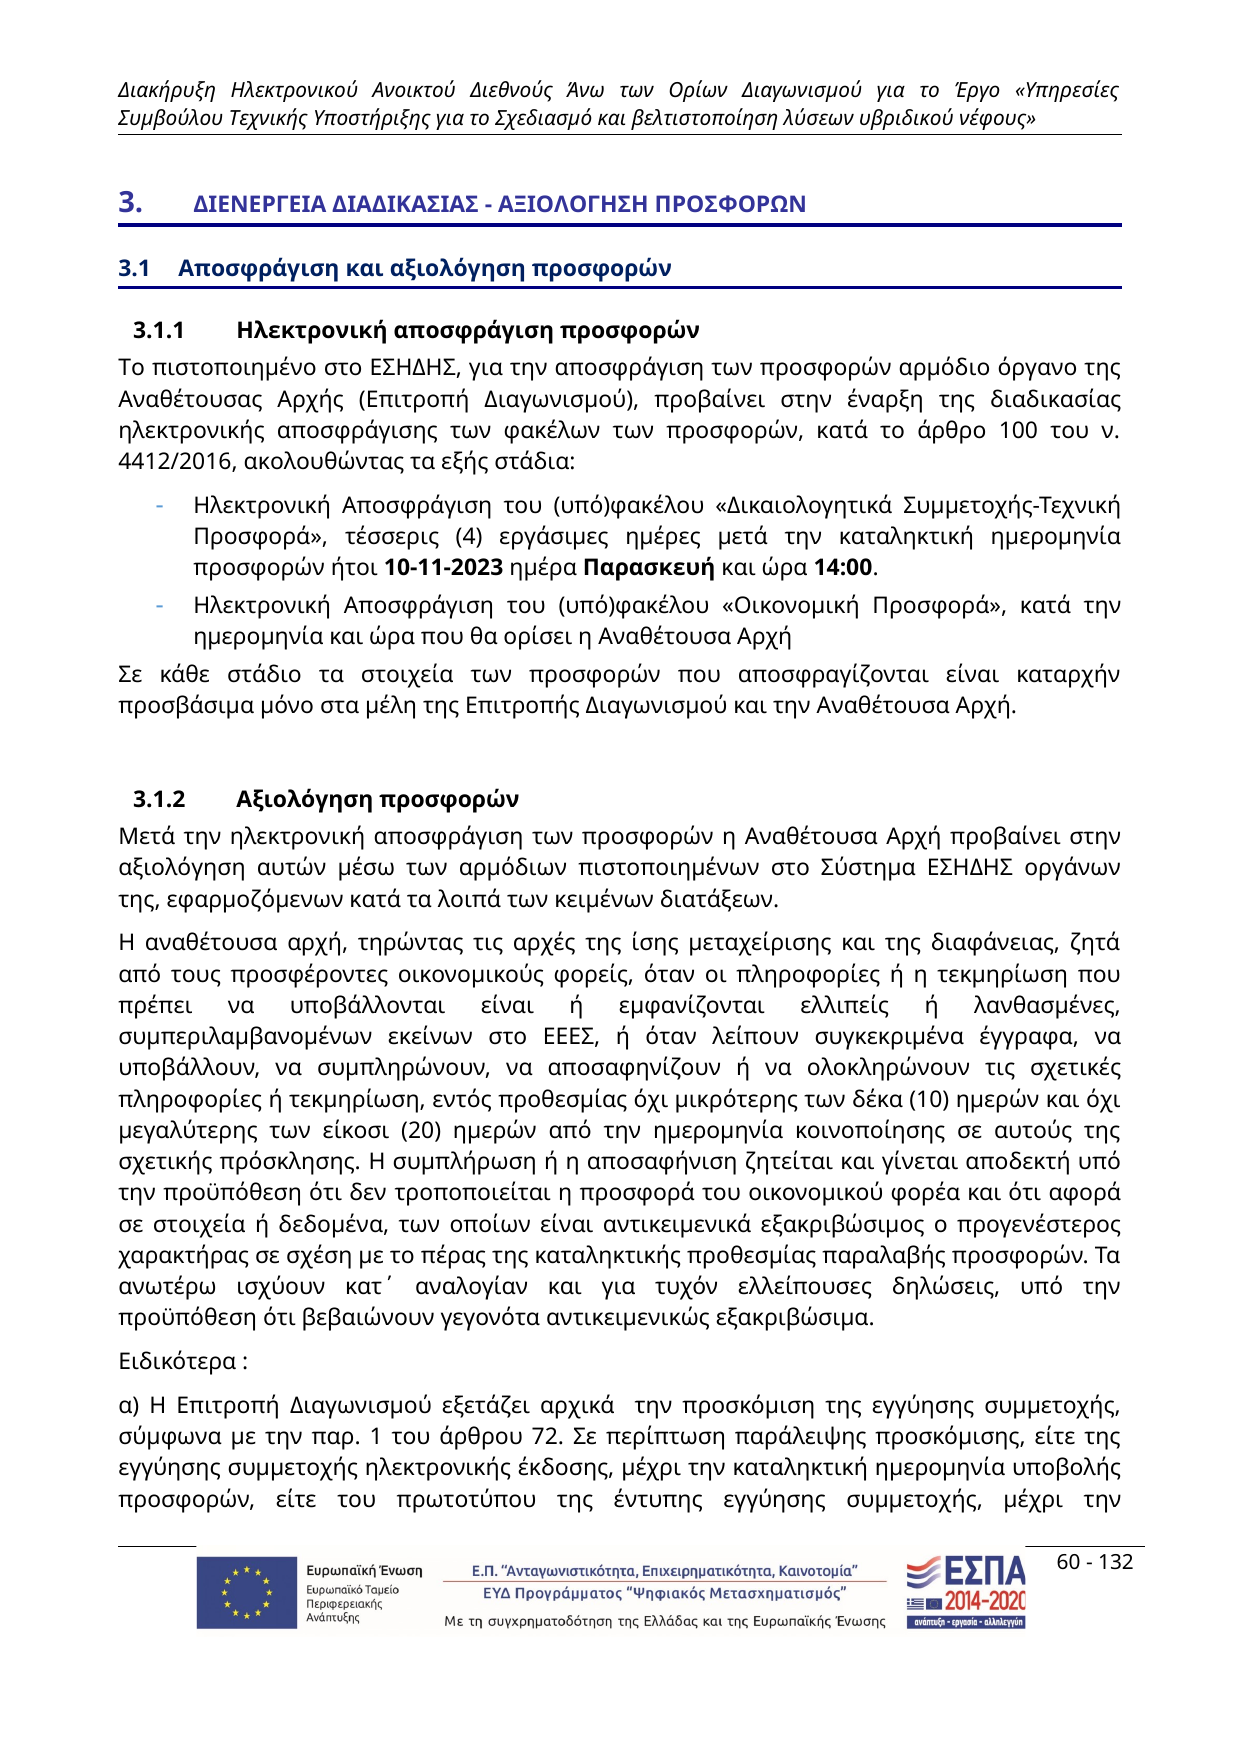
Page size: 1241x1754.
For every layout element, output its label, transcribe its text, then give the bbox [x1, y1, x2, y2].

subtitle Αποσφράγιση και αξιολόγηση προσφορών [118, 252, 1122, 286]
text Μετά την ηλεκτρονική αποσφράγιση των προσφορών η Αναθέτουσα Αρχή προβαίνει στην αξιολόγηση αυτών μέσω των αρμόδιων πιστοποιημένων στο Σύστημα ΕΣΗΔΗΣ οργάνων της, εφαρμοζόμενων κατά τα λοιπά των κειμένων διατάξεων. [118, 820, 1122, 914]
picture [194, 1545, 1025, 1637]
text Το πιστοποιημένο στο ΕΣΗΔΗΣ, για την αποσφράγιση των προσφορών αρμόδιο όργανο της Αναθέτουσας Αρχής (Επιτροπή Διαγωνισμού), προβαίνει στην έναρξη της διαδικασίας ηλεκτρονικής αποσφράγισης των φακέλων των προσφορών, κατά το άρθρο 100 του ν. 4412/2016, ακολουθώντας τα εξής στάδια: [118, 351, 1122, 476]
text Ειδικότερα : [118, 1345, 1122, 1376]
text Σε κάθε στάδιο τα στοιχεία των προσφορών που αποσφραγίζονται είναι καταρχήν προσβάσιμα μόνο στα μέλη της Επιτροπής Διαγωνισμού και την Αναθέτουσα Αρχή. [118, 657, 1122, 720]
subtitle Αξιολόγηση προσφορών [133, 782, 1122, 814]
subtitle ΔΙΕΝΕΡΓΕΙΑ ΔΙΑΔΙΚΑΣΙΑΣ - ΑΞΙΟΛΟΓΗΣΗ ΠΡΟΣΦΟΡΩΝ [118, 181, 1122, 223]
list Ηλεκτρονική Αποσφράγιση του (υπό)φακέλου «Δικαιολογητικά Συμμετοχής-Τεχνική Προσφορά», τέσσερις (4) εργάσιμες ημέρες μετά την καταληκτική ημερομηνία προσφορών ήτοι 10-11-2023 ημέρα Παρασκευή και ώρα 14:00. [156, 489, 1122, 582]
list Ηλεκτρονική Αποσφράγιση του (υπό)φακέλου «Οικονομική Προσφορά», κατά την ημερομηνία και ώρα που θα ορίσει η Αναθέτουσα Αρχή [156, 589, 1122, 651]
text Η αναθέτουσα αρχή, τηρώντας τις αρχές της ίσης μεταχείρισης και της διαφάνειας, ζητά από τους προσφέροντες οικονομικούς φορείς, όταν οι πληροφορίες ή η τεκμηρίωση που πρέπει να υποβάλλονται είναι ή εμφανίζονται ελλιπείς ή λανθασμένες, συμπεριλαμβανομένων εκείνων στο ΕΕΕΣ, ή όταν λείπουν συγκεκριμένα έγγραφα, να υποβάλλουν, να συμπληρώνουν, να αποσαφηνίζουν ή να ολοκληρώνουν τις σχετικές πληροφορίες ή τεκμηρίωση, εντός προθεσμίας όχι μικρότερης των δέκα (10) ημερών και όχι μεγαλύτερης των είκοσι (20) ημερών από την ημερομηνία κοινοποίησης σε αυτούς της σχετικής πρόσκλησης. Η συμπλήρωση ή η αποσαφήνιση ζητείται και γίνεται αποδεκτή υπό την προϋπόθεση ότι δεν τροποποιείται η προσφορά του οικονομικού φορέα και ότι αφορά σε στοιχεία ή δεδομένα, των οποίων είναι αντικειμενικά εξακριβώσιμος ο προγενέστερος χαρακτήρας σε σχέση με το πέρας της καταληκτικής προθεσμίας παραλαβής προσφορών. Τα ανωτέρω ισχύουν κατ΄ αναλογίαν και για τυχόν ελλείπουσες δηλώσεις, υπό την προϋπόθεση ότι βεβαιώνουν γεγονότα αντικειμενικώς εξακριβώσιμα. [118, 926, 1122, 1332]
subtitle Ηλεκτρονική αποσφράγιση προσφορών [133, 314, 1122, 345]
